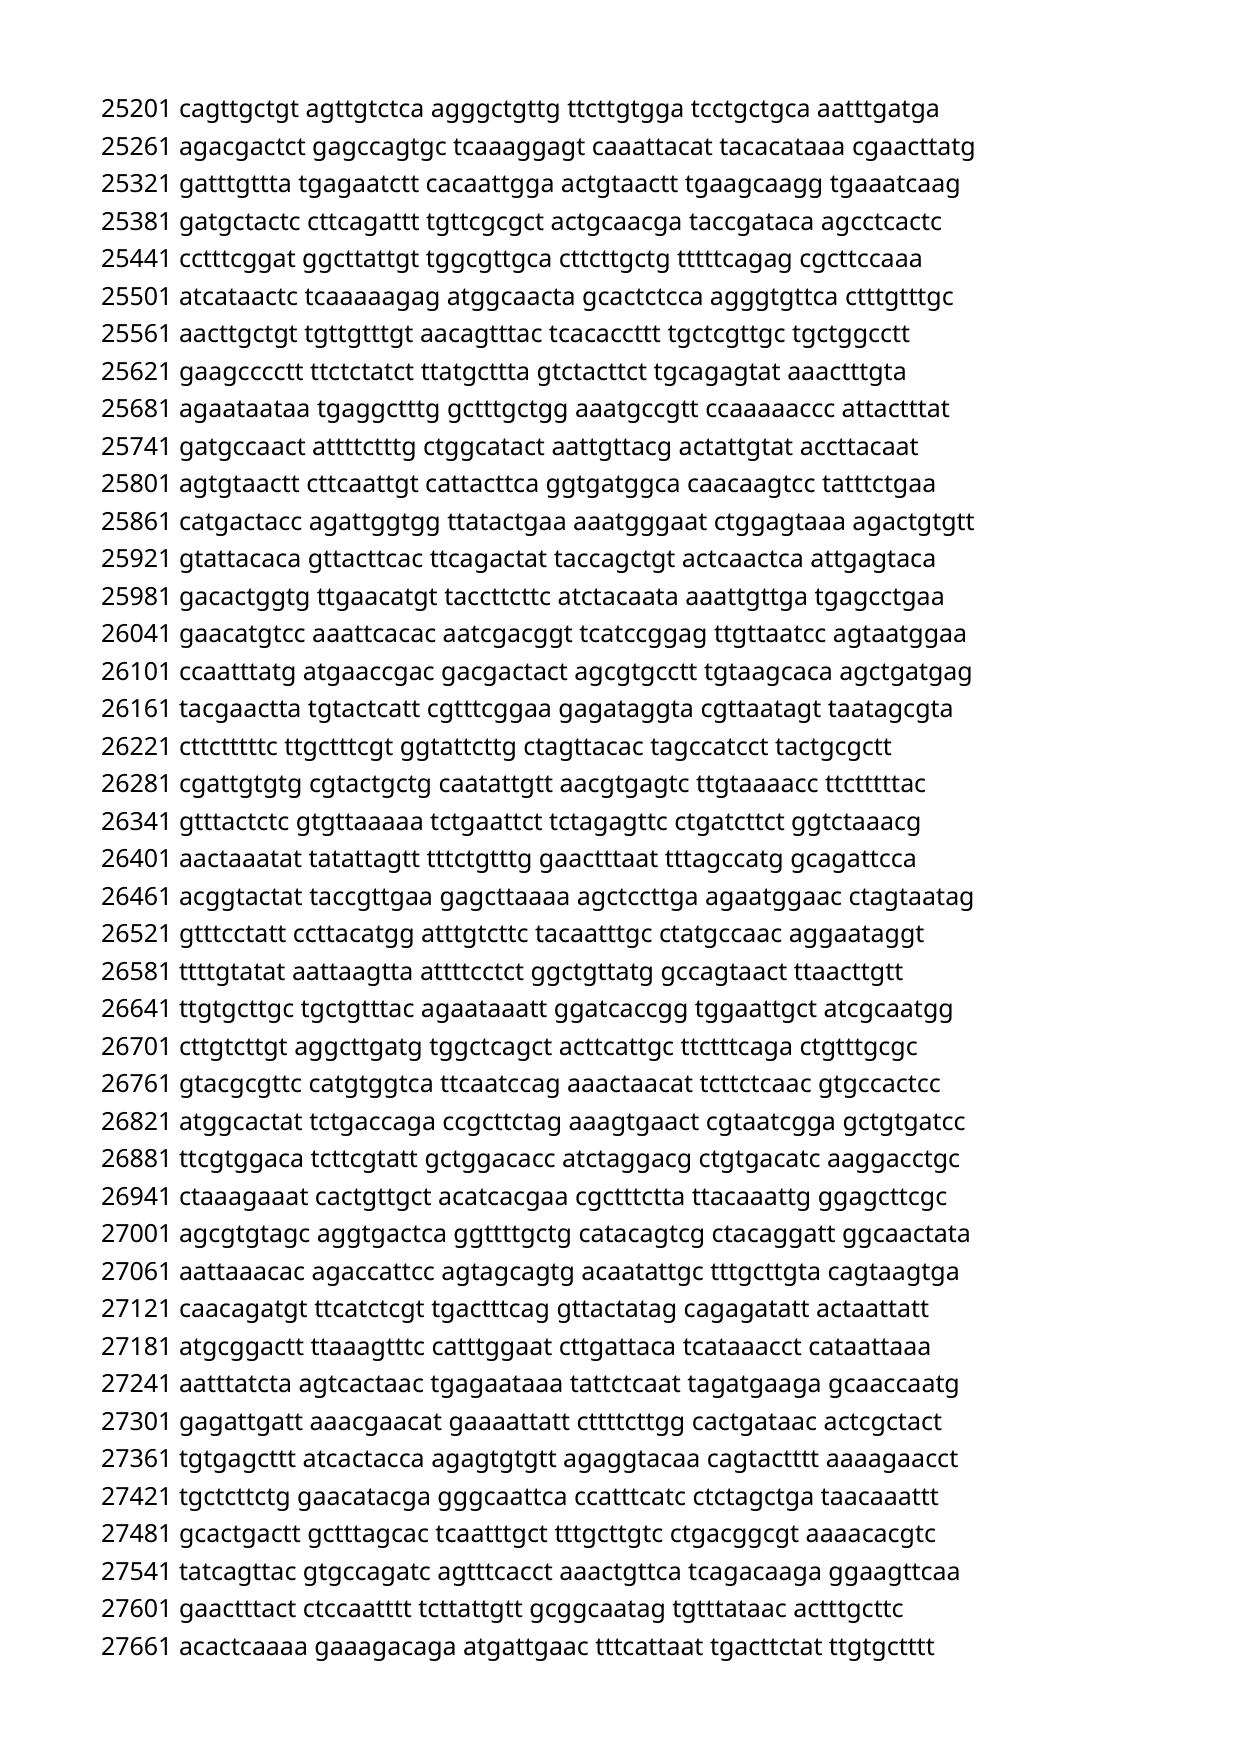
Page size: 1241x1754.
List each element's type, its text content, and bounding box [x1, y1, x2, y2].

text 26521 gtttcctatt ccttacatgg atttgtcttc tacaatttgc ctatgccaac aggaataggt [75, 914, 1165, 952]
text 26821 atggcactat tctgaccaga ccgcttctag aaagtgaact cgtaatcgga gctgtgatcc [75, 1102, 1165, 1139]
text 27001 agcgtgtagc aggtgactca ggttttgctg catacagtcg ctacaggatt ggcaactata [75, 1214, 1165, 1252]
text 27541 tatcagttac gtgccagatc agtttcacct aaactgttca tcagacaaga ggaagttcaa [75, 1552, 1165, 1589]
text 25501 atcataactc tcaaaaagag atggcaacta gcactctcca agggtgttca ctttgtttgc [75, 277, 1165, 314]
text 25861 catgactacc agattggtgg ttatactgaa aaatgggaat ctggagtaaa agactgtgtt [75, 502, 1165, 539]
text 26881 ttcgtggaca tcttcgtatt gctggacacc atctaggacg ctgtgacatc aaggacctgc [75, 1139, 1165, 1177]
text 27121 caacagatgt ttcatctcgt tgactttcag gttactatag cagagatatt actaattatt [75, 1289, 1165, 1327]
text 25201 cagttgctgt agttgtctca agggctgttg ttcttgtgga tcctgctgca aatttgatga [75, 89, 1165, 127]
text 26761 gtacgcgttc catgtggtca ttcaatccag aaactaacat tcttctcaac gtgccactcc [75, 1064, 1165, 1102]
text 27601 gaactttact ctccaatttt tcttattgtt gcggcaatag tgtttataac actttgcttc [75, 1589, 1165, 1627]
text 26281 cgattgtgtg cgtactgctg caatattgtt aacgtgagtc ttgtaaaacc ttctttttac [75, 764, 1165, 802]
text 25681 agaataataa tgaggctttg gctttgctgg aaatgccgtt ccaaaaaccc attactttat [75, 389, 1165, 427]
text 27301 gagattgatt aaacgaacat gaaaattatt cttttcttgg cactgataac actcgctact [75, 1402, 1165, 1439]
text 25441 cctttcggat ggcttattgt tggcgttgca cttcttgctg tttttcagag cgcttccaaa [75, 239, 1165, 277]
text 27361 tgtgagcttt atcactacca agagtgtgtt agaggtacaa cagtactttt aaaagaacct [75, 1439, 1165, 1477]
text 27241 aatttatcta agtcactaac tgagaataaa tattctcaat tagatgaaga gcaaccaatg [75, 1364, 1165, 1402]
text 25321 gatttgttta tgagaatctt cacaattgga actgtaactt tgaagcaagg tgaaatcaag [75, 164, 1165, 202]
text 27181 atgcggactt ttaaagtttc catttggaat cttgattaca tcataaacct cataattaaa [75, 1327, 1165, 1364]
text 27061 aattaaacac agaccattcc agtagcagtg acaatattgc tttgcttgta cagtaagtga [75, 1252, 1165, 1289]
text 26461 acggtactat taccgttgaa gagcttaaaa agctccttga agaatggaac ctagtaatag [75, 877, 1165, 914]
text 27481 gcactgactt gctttagcac tcaatttgct tttgcttgtc ctgacggcgt aaaacacgtc [75, 1514, 1165, 1552]
text 25381 gatgctactc cttcagattt tgttcgcgct actgcaacga taccgataca agcctcactc [75, 202, 1165, 239]
text 25261 agacgactct gagccagtgc tcaaaggagt caaattacat tacacataaa cgaacttatg [75, 127, 1165, 164]
text 26041 gaacatgtcc aaattcacac aatcgacggt tcatccggag ttgttaatcc agtaatggaa [75, 614, 1165, 652]
text 26701 cttgtcttgt aggcttgatg tggctcagct acttcattgc ttctttcaga ctgtttgcgc [75, 1027, 1165, 1064]
text 26221 cttctttttc ttgctttcgt ggtattcttg ctagttacac tagccatcct tactgcgctt [75, 727, 1165, 764]
text 25621 gaagcccctt ttctctatct ttatgcttta gtctacttct tgcagagtat aaactttgta [75, 352, 1165, 389]
text 27661 acactcaaaa gaaagacaga atgattgaac tttcattaat tgacttctat ttgtgctttt [75, 1627, 1165, 1664]
text 25981 gacactggtg ttgaacatgt taccttcttc atctacaata aaattgttga tgagcctgaa [75, 577, 1165, 614]
text 25741 gatgccaact attttctttg ctggcatact aattgttacg actattgtat accttacaat [75, 427, 1165, 464]
text 25801 agtgtaactt cttcaattgt cattacttca ggtgatggca caacaagtcc tatttctgaa [75, 464, 1165, 502]
text 26101 ccaatttatg atgaaccgac gacgactact agcgtgcctt tgtaagcaca agctgatgag [75, 652, 1165, 689]
text 26161 tacgaactta tgtactcatt cgtttcggaa gagataggta cgttaatagt taatagcgta [75, 689, 1165, 727]
text 26401 aactaaatat tatattagtt tttctgtttg gaactttaat tttagccatg gcagattcca [75, 839, 1165, 877]
text 26581 ttttgtatat aattaagtta attttcctct ggctgttatg gccagtaact ttaacttgtt [75, 952, 1165, 989]
text 27421 tgctcttctg gaacatacga gggcaattca ccatttcatc ctctagctga taacaaattt [75, 1477, 1165, 1514]
text 26341 gtttactctc gtgttaaaaa tctgaattct tctagagttc ctgatcttct ggtctaaacg [75, 802, 1165, 839]
text 26641 ttgtgcttgc tgctgtttac agaataaatt ggatcaccgg tggaattgct atcgcaatgg [75, 989, 1165, 1027]
text 25561 aacttgctgt tgttgtttgt aacagtttac tcacaccttt tgctcgttgc tgctggcctt [75, 314, 1165, 352]
text 25921 gtattacaca gttacttcac ttcagactat taccagctgt actcaactca attgagtaca [75, 539, 1165, 577]
text 26941 ctaaagaaat cactgttgct acatcacgaa cgctttctta ttacaaattg ggagcttcgc [75, 1177, 1165, 1214]
